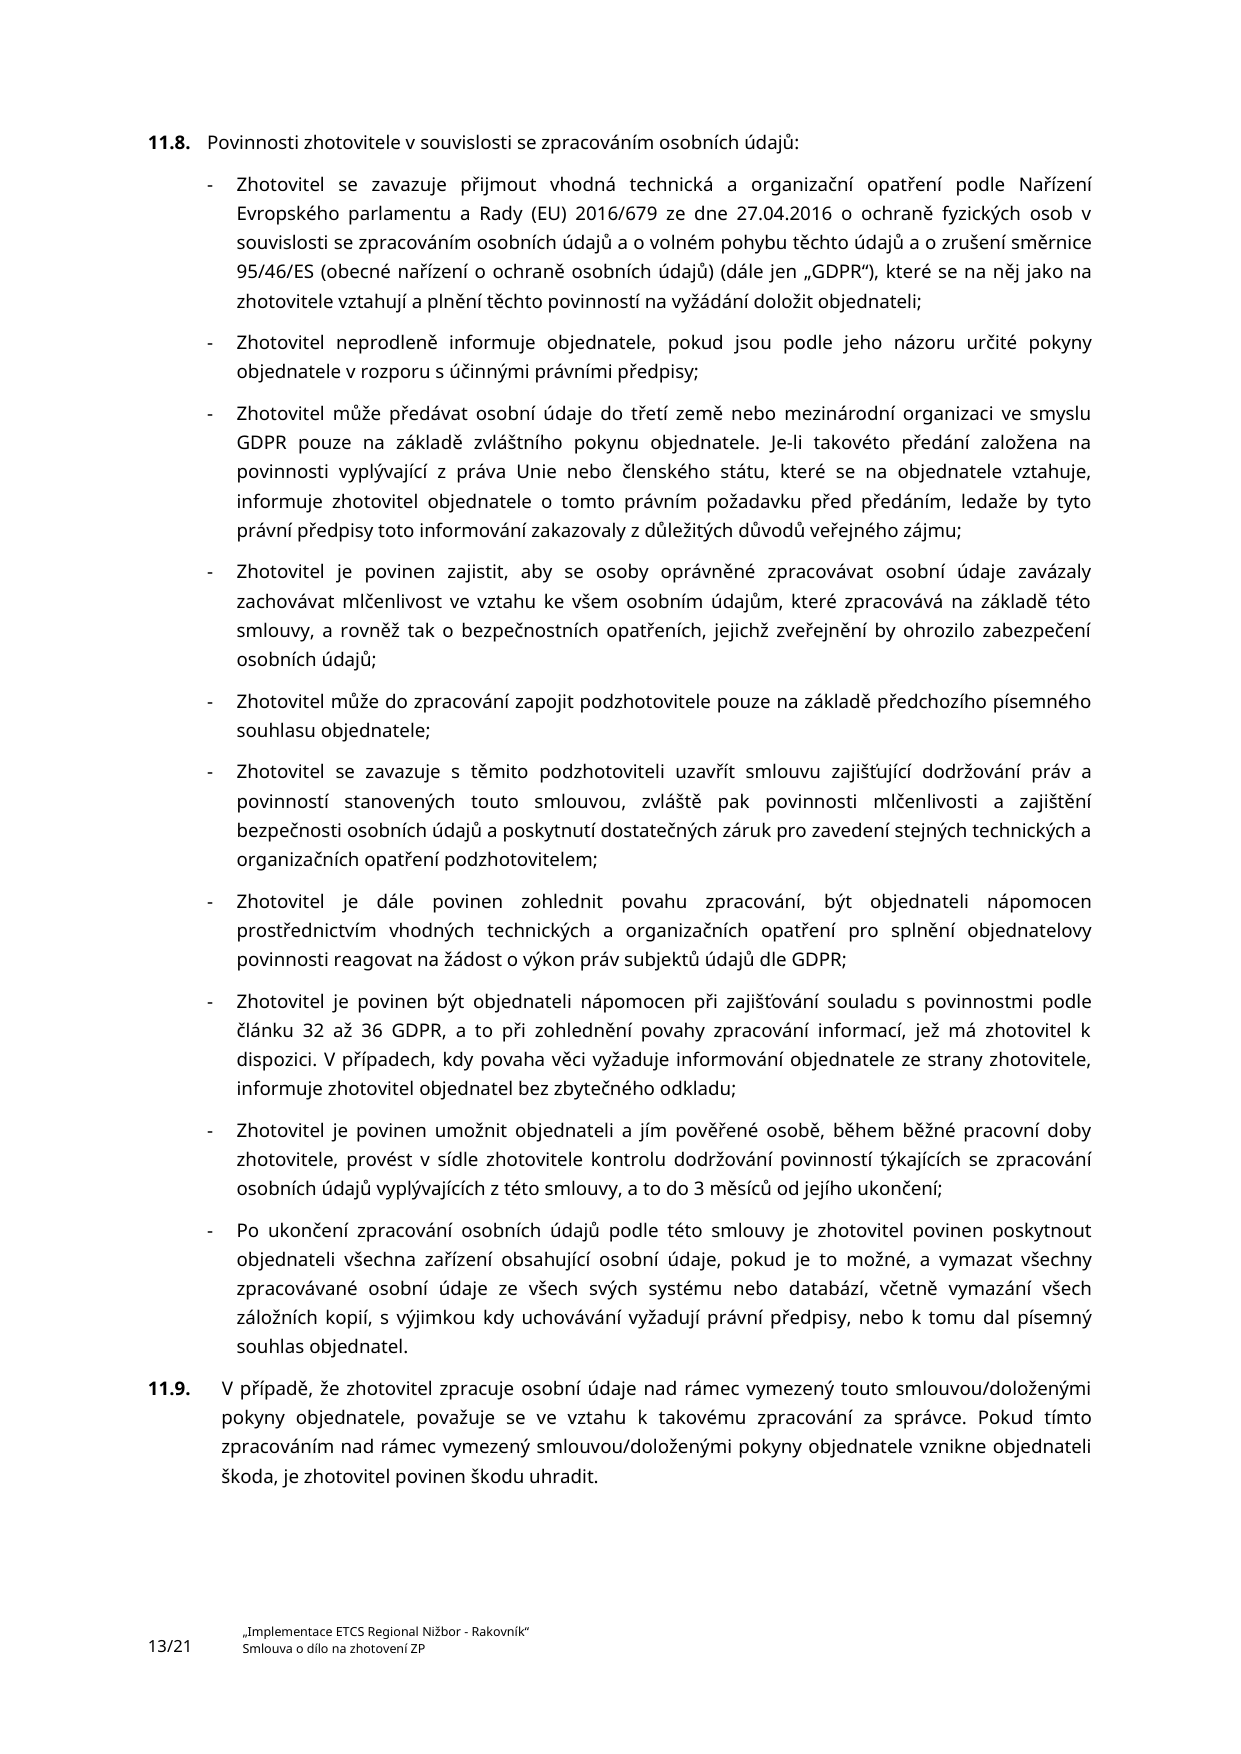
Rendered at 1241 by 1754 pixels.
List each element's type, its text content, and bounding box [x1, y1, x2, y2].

text - Po ukončení zpracování osobních údajů podle této smlouvy je zhotovitel povinen poskytnout objednateli všechna zařízení obsahující osobní údaje, pokud je to možné, a vymazat všechny zpracovávané osobní údaje ze všech svých systému nebo databází, včetně vymazání všech záložních kopií, s výjimkou kdy uchovávání vyžadují právní předpisy, nebo k tomu dal písemný souhlas objednatel. [207, 1214, 1092, 1360]
text 11.9. V případě, že zhotovitel zpracuje osobní údaje nad rámec vymezený touto smlouvou/doloženými pokyny objednatele, považuje se ve vztahu k takovému zpracování za správce. Pokud tímto zpracováním nad rámec vymezený smlouvou/doloženými pokyny objednatele vznikne objednateli škoda, je zhotovitel povinen škodu uhradit. [148, 1372, 1092, 1489]
text - Zhotovitel se zavazuje přijmout vhodná technická a organizační opatření podle Nařízení Evropského parlamentu a Rady (EU) 2016/679 ze dne 27.04.2016 o ochraně fyzických osob v souvislosti se zpracováním osobních údajů a o volném pohybu těchto údajů a o zrušení směrnice 95/46/ES (obecné nařízení o ochraně osobních údajů) (dále jen „GDPR“), které se na něj jako na zhotovitele vztahují a plnění těchto povinností na vyžádání doložit objednateli; [207, 168, 1092, 314]
text - Zhotovitel se zavazuje s těmito podzhotoviteli uzavřít smlouvu zajišťující dodržování práv a povinností stanovených touto smlouvou, zvláště pak povinnosti mlčenlivosti a zajištění bezpečnosti osobních údajů a poskytnutí dostatečných záruk pro zavedení stejných technických a organizačních opatření podzhotovitelem; [207, 756, 1092, 872]
text - Zhotovitel je dále povinen zohlednit povahu zpracování, být objednateli nápomocen prostřednictvím vhodných technických a organizačních opatření pro splnění objednatelovy povinnosti reagovat na žádost o výkon práv subjektů údajů dle GDPR; [207, 885, 1092, 972]
text - Zhotovitel může předávat osobní údaje do třetí země nebo mezinárodní organizaci ve smyslu GDPR pouze na základě zvláštního pokynu objednatele. Je-li takovéto předání založena na povinnosti vyplývající z práva Unie nebo členského státu, které se na objednatele vztahuje, informuje zhotovitel objednatele o tomto právním požadavku před předáním, ledaže by tyto právní předpisy toto informování zakazovaly z důležitých důvodů veřejného zájmu; [207, 397, 1092, 543]
text - Zhotovitel je povinen zajistit, aby se osoby oprávněné zpracovávat osobní údaje zavázaly zachovávat mlčenlivost ve vztahu ke všem osobním údajům, které zpracovává na základě této smlouvy, a rovněž tak o bezpečnostních opatřeních, jejichž zveřejnění by ohrozilo zabezpečení osobních údajů; [207, 556, 1092, 672]
text - Zhotovitel neprodleně informuje objednatele, pokud jsou podle jeho názoru určité pokyny objednatele v rozporu s účinnými právními předpisy; [207, 326, 1092, 385]
text - Zhotovitel může do zpracování zapojit podzhotovitele pouze na základě předchozího písemného souhlasu objednatele; [207, 685, 1092, 743]
text - Zhotovitel je povinen umožnit objednateli a jím pověřené osobě, během běžné pracovní doby zhotovitele, provést v sídle zhotovitele kontrolu dodržování povinností týkajících se zpracování osobních údajů vyplývajících z této smlouvy, a to do 3 měsíců od jejího ukončení; [207, 1114, 1092, 1201]
text - Zhotovitel je povinen být objednateli nápomocen při zajišťování souladu s povinnostmi podle článku 32 až 36 GDPR, a to při zohlednění povahy zpracování informací, jež má zhotovitel k dispozici. V případech, kdy povaha věci vyžaduje informování objednatele ze strany zhotovitele, informuje zhotovitel objednatel bez zbytečného odkladu; [207, 985, 1092, 1101]
text 11.8. Povinnosti zhotovitele v souvislosti se zpracováním osobních údajů: [148, 126, 1092, 156]
